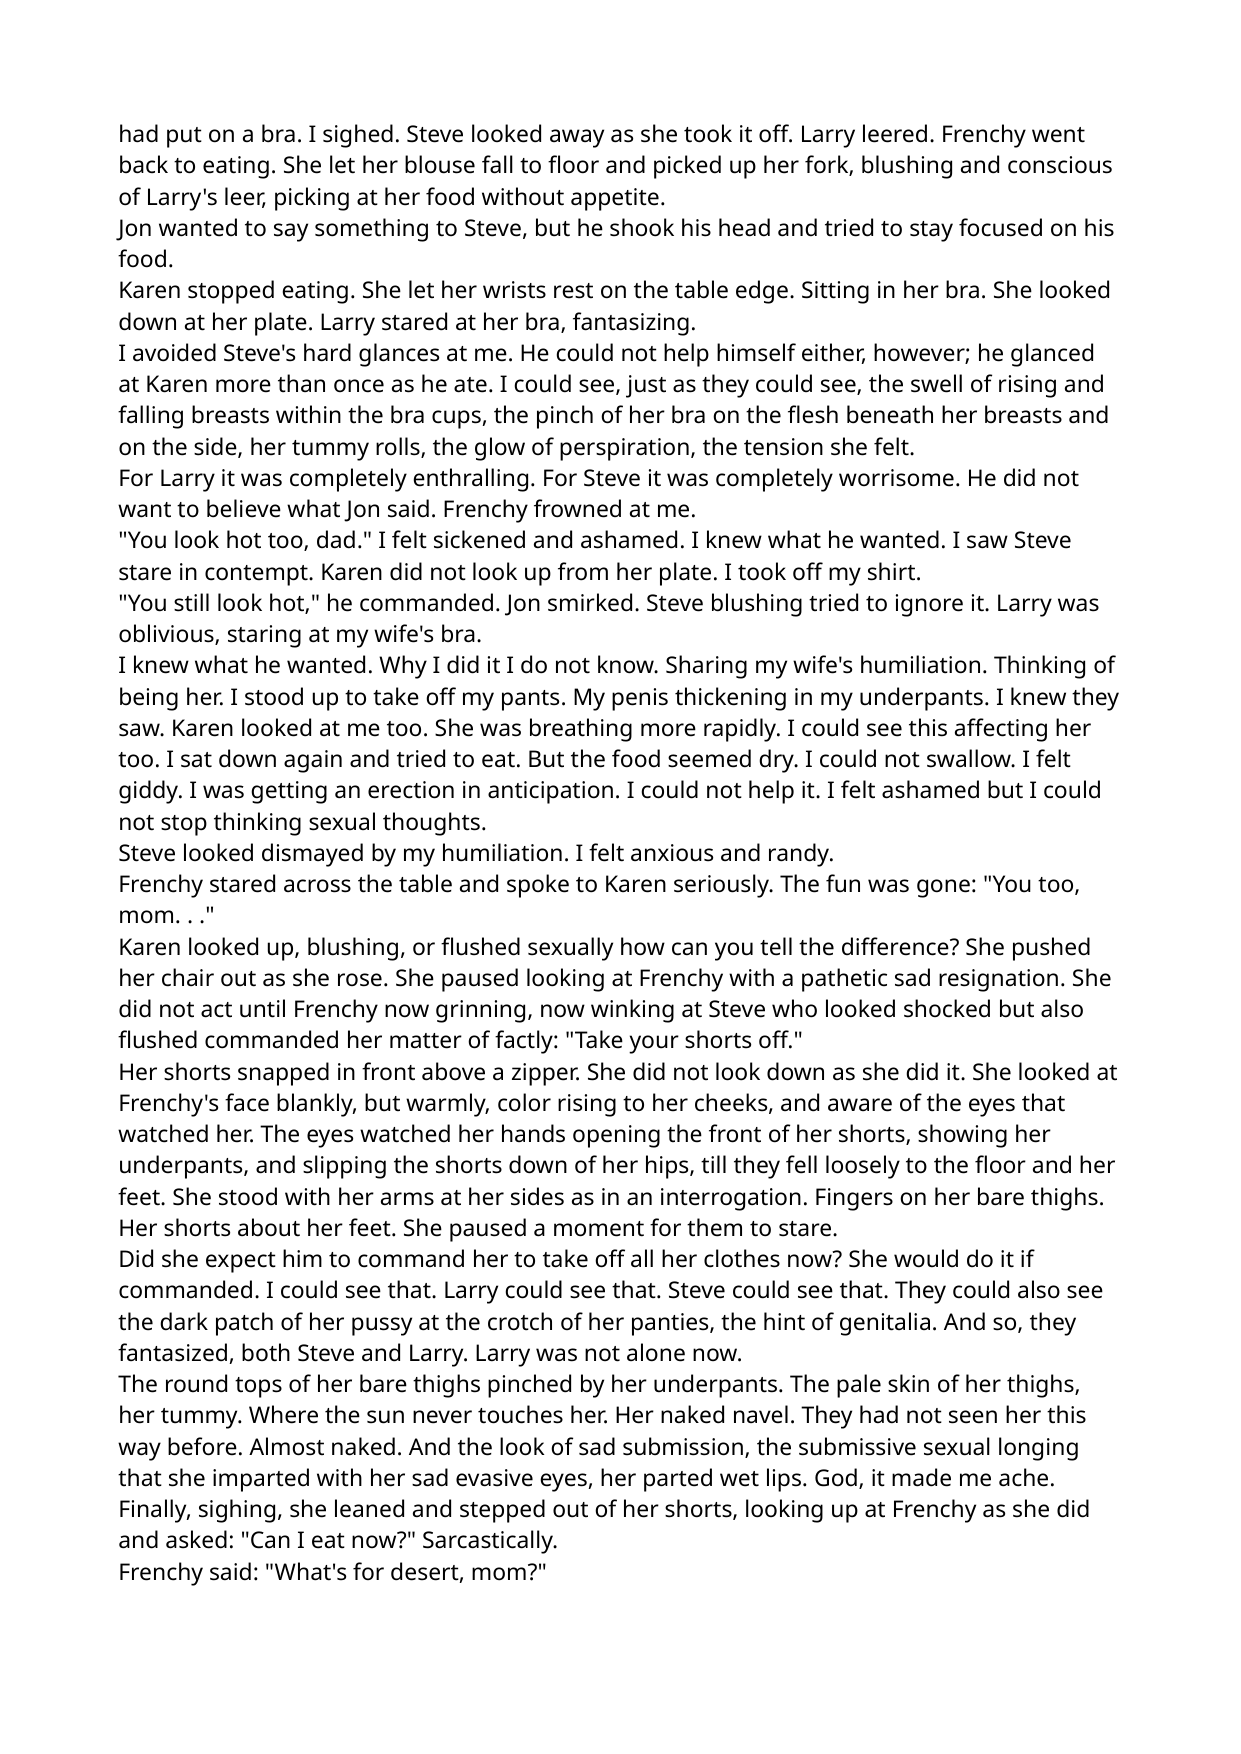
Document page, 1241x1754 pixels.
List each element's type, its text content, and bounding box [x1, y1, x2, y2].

text Her shorts snapped in front above a zipper. She did not look down as she did it. She looked at Frenchy's face blankly, but warmly, color rising to her cheeks, and aware of the eyes that watched her. The eyes watched her hands opening the front of her shorts, showing her underpants, and slipping the shorts down of her hips, till they fell loosely to the floor and her feet. She stood with her arms at her sides as in an interrogation. Fingers on her bare thighs. Her shorts about her feet. She paused a moment for them to stare. [118, 1056, 1122, 1243]
text Frenchy stared across the table and spoke to Karen seriously. The fun was gone: "You too, mom. . ." [118, 868, 1122, 931]
text Jon wanted to say something to Steve, but he shook his head and tried to stay focused on his food. [118, 212, 1122, 274]
text Finally, sighing, she leaned and stepped out of her shorts, looking up at Frenchy as she did and asked: "Can I eat now?" Sarcastically. [118, 1493, 1122, 1556]
text For Larry it was completely enthralling. For Steve it was completely worrisome. He did not want to believe what Jon said. Frenchy frowned at me. [118, 462, 1122, 524]
text I avoided Steve's hard glances at me. He could not help himself either, however; he glanced at Karen more than once as he ate. I could see, just as they could see, the swell of rising and falling breasts within the bra cups, the pinch of her bra on the flesh beneath her breasts and on the side, her tummy rolls, the glow of perspiration, the tension she felt. [118, 337, 1122, 462]
text Karen stopped eating. She let her wrists rest on the table edge. Sitting in her bra. She looked down at her plate. Larry stared at her bra, fantasizing. [118, 274, 1122, 337]
text Karen looked up, blushing, or flushed sexually how can you tell the difference? She pushed her chair out as she rose. She paused looking at Frenchy with a pathetic sad resignation. She did not act until Frenchy now grinning, now winking at Steve who looked shocked but also flushed commanded her matter of factly: "Take your shorts off." [118, 931, 1122, 1056]
text "You look hot too, dad." I felt sickened and ashamed. I knew what he wanted. I saw Steve stare in contempt. Karen did not look up from her plate. I took off my shirt. [118, 524, 1122, 587]
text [118, 118, 1122, 212]
text "You still look hot," he commanded. Jon smirked. Steve blushing tried to ignore it. Larry was oblivious, staring at my wife's bra. [118, 587, 1122, 649]
text The round tops of her bare thighs pinched by her underpants. The pale skin of her thighs, her tummy. Where the sun never touches her. Her naked navel. They had not seen her this way before. Almost naked. And the look of sad submission, the submissive sexual longing that she imparted with her sad evasive eyes, her parted wet lips. God, it made me ache. [118, 1368, 1122, 1493]
text Frenchy said: "What's for desert, mom?" [118, 1556, 1122, 1587]
text Steve looked dismayed by my humiliation. I felt anxious and randy. [118, 837, 1122, 868]
text Did she expect him to command her to take off all her clothes now? She would do it if commanded. I could see that. Larry could see that. Steve could see that. They could also see the dark patch of her pussy at the crotch of her panties, the hint of genitalia. And so, they fantasized, both Steve and Larry. Larry was not alone now. [118, 1243, 1122, 1368]
text I knew what he wanted. Why I did it I do not know. Sharing my wife's humiliation. Thinking of being her. I stood up to take off my pants. My penis thickening in my underpants. I knew they saw. Karen looked at me too. She was breathing more rapidly. I could see this affecting her too. I sat down again and tried to eat. But the food seemed dry. I could not swallow. I felt giddy. I was getting an erection in anticipation. I could not help it. I felt ashamed but I could not stop thinking sexual thoughts. [118, 649, 1122, 837]
